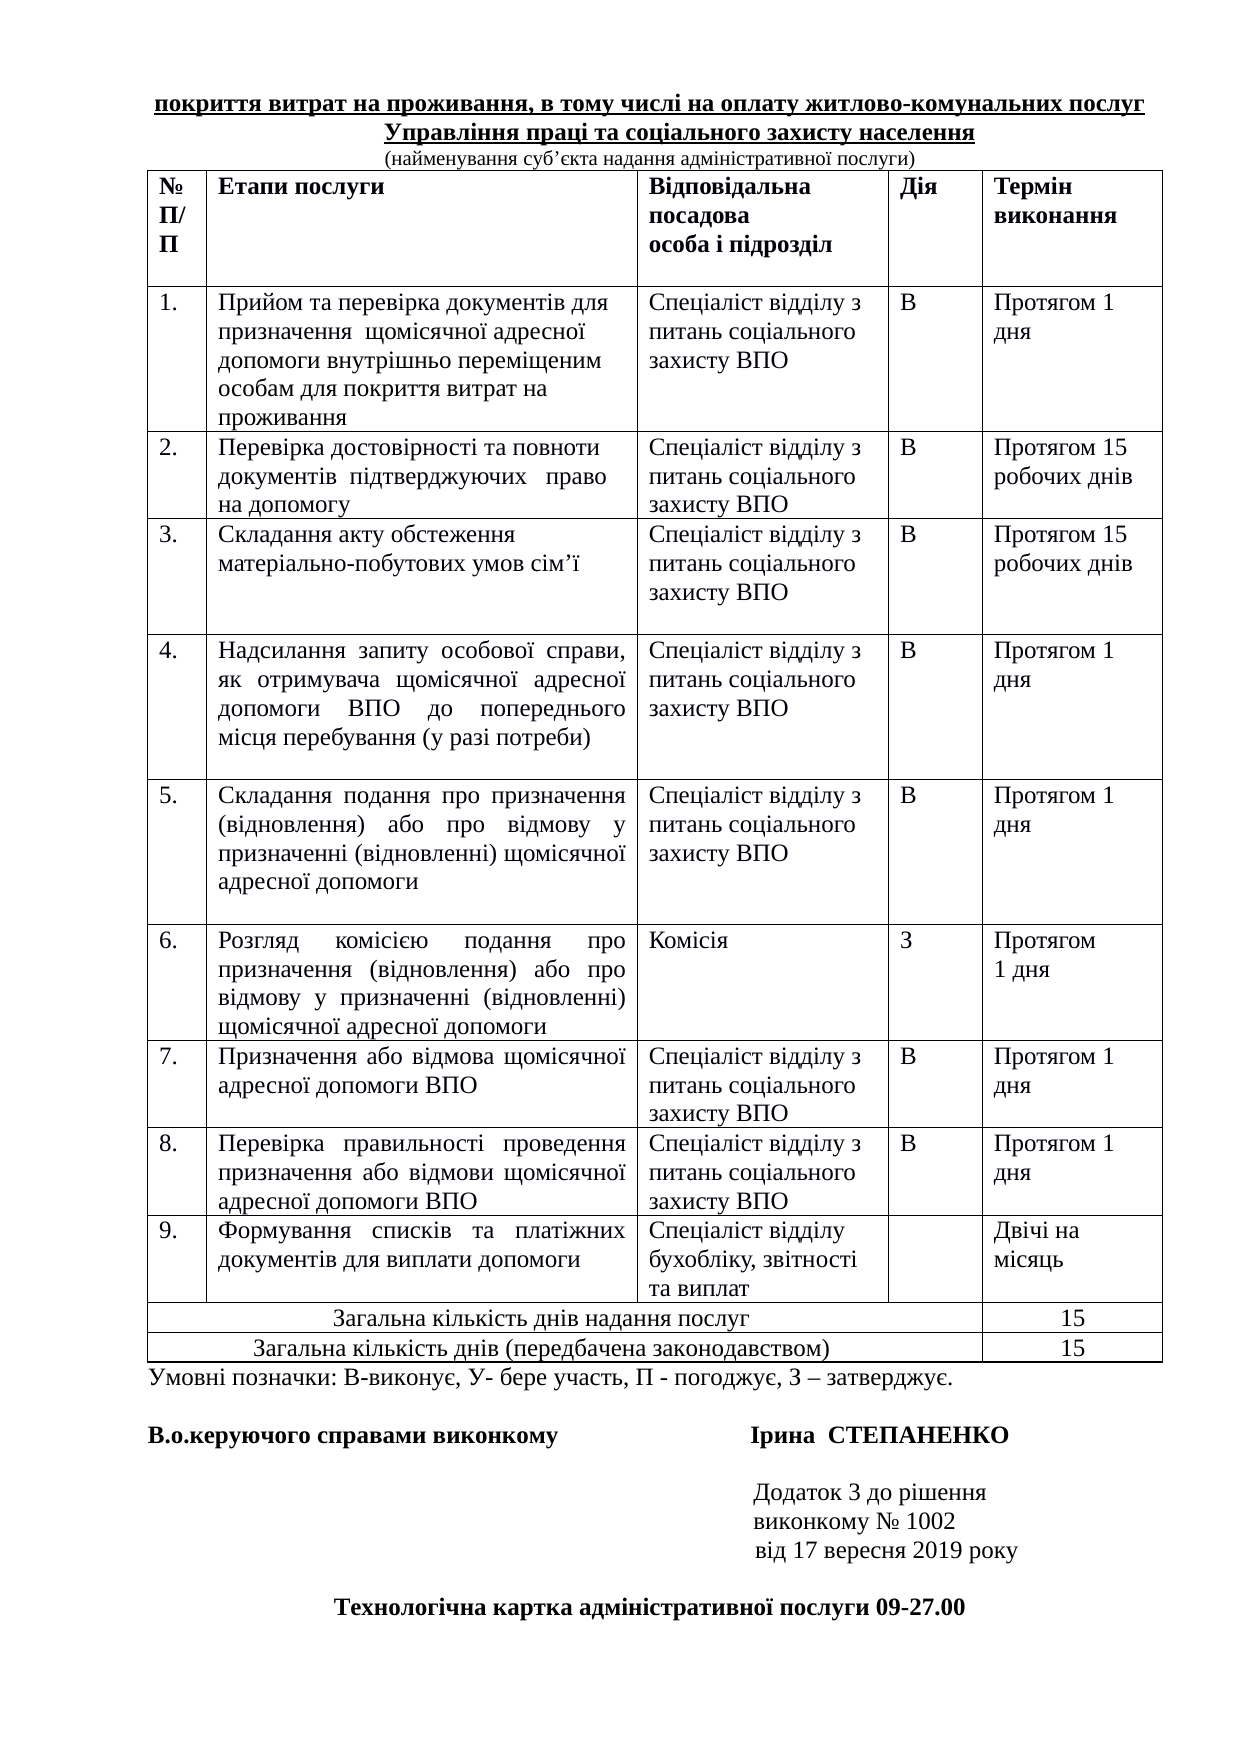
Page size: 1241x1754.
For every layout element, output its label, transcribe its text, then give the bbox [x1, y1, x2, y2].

table_cell Протягом 1 дня [983, 925, 1162, 1040]
table_cell Прийом та перевірка документів для призначення щомісячної адресної допомоги внутрішньо переміщеним особам для покриття витрат на проживання [207, 287, 637, 431]
table_cell Складання акту обстеження матеріально-побутових умов сім’ї [207, 519, 637, 634]
table_cell Спеціаліст відділу з питань соціального захисту ВПО [638, 519, 888, 634]
table_header Етапи послуги [207, 171, 637, 286]
table_cell Протягом 1 дня [983, 1128, 1162, 1214]
table_header Відповідальна посадова особа і підрозділ [638, 171, 888, 286]
table_cell Спеціаліст відділу з питань соціального захисту ВПО [638, 432, 888, 518]
table_cell Протягом 1 дня [983, 287, 1162, 431]
table_cell 9. [148, 1216, 206, 1302]
table_cell В [889, 287, 982, 431]
table_cell 7. [148, 1041, 206, 1127]
text (найменування суб’єкта надання адміністративної послуги) [194, 146, 1105, 170]
table_cell Спеціаліст відділу з питань соціального захисту ВПО [638, 1041, 888, 1127]
text В.о.керуючого справами виконкому Ірина СТЕПАНЕНКО [148, 1420, 1152, 1449]
table_cell Спеціаліст відділу бухобліку, звітності та виплат [638, 1216, 888, 1302]
text Умовні позначки: В-виконує, У- бере участь, П - погоджує, З – затверджує. [148, 1363, 1152, 1391]
table_cell В [889, 432, 982, 518]
table_cell В [889, 780, 982, 924]
table_cell 15 [983, 1303, 1162, 1332]
table_cell Спеціаліст відділу з питань соціального захисту ВПО [638, 780, 888, 924]
table_cell Комісія [638, 925, 888, 1040]
table_header № П/П П/П [148, 171, 206, 286]
table_cell Спеціаліст відділу з питань соціального захисту ВПО [638, 635, 888, 779]
table_cell В [889, 1041, 982, 1127]
table_cell Перевірка достовірності та повноти документів підтверджуючих право на допомогу [207, 432, 637, 518]
table_cell Призначення або відмова щомісячної адресної допомоги ВПО [207, 1041, 637, 1127]
table_cell 8. [148, 1128, 206, 1214]
table_cell Протягом 15 робочих днів [983, 432, 1162, 518]
table_cell Розгляд комісією подання про призначення (відновлення) або про відмову у призначенні (відновленні) щомісячної адресної допомоги [207, 925, 637, 1040]
table_cell Протягом 15 робочих днів [983, 519, 1162, 634]
table_cell Протягом 1 дня [983, 635, 1162, 779]
text Управління праці та соціального захисту населення [148, 117, 1152, 146]
table_cell 4. [148, 635, 206, 779]
table_cell 2. [148, 432, 206, 518]
text Додаток 3 до рішення [753, 1477, 1152, 1506]
table_header Дія [889, 171, 982, 286]
table_cell З [889, 925, 982, 1040]
table_cell В [889, 635, 982, 779]
table_cell 15 [983, 1333, 1162, 1361]
table_cell В [889, 1128, 982, 1214]
table_cell Протягом 1 дня [983, 1041, 1162, 1127]
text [148, 88, 1152, 117]
table_cell 6. [148, 925, 206, 1040]
text Технологічна картка адміністративної послуги 09-27.00 [148, 1592, 1152, 1621]
table_cell Надсилання запиту особової справи, як отримувача щомісячної адресної допомоги ВПО до попереднього місця перебування (у разі потреби) [207, 635, 637, 779]
text від 17 вересня 2019 року [148, 1535, 1152, 1564]
table_cell Формування списків та платіжних документів для виплати допомоги [207, 1216, 637, 1302]
text виконкому № 1002 [753, 1506, 1152, 1535]
table_cell 5. [148, 780, 206, 924]
table_cell Складання подання про призначення (відновлення) або про відмову у призначенні (відновленні) щомісячної адресної допомоги [207, 780, 637, 924]
table_cell Двічі на місяць [983, 1216, 1162, 1302]
table_cell 1. [148, 287, 206, 431]
table_cell 3. [148, 519, 206, 634]
table_cell Протягом 1 дня [983, 780, 1162, 924]
table_cell Загальна кількість днів (передбачена законодавством) [148, 1333, 982, 1361]
table_header Термін виконання [983, 171, 1162, 286]
table_cell Перевірка правильності проведення призначення або відмови щомісячної адресної допомоги ВПО [207, 1128, 637, 1214]
table_cell Загальна кількість днів надання послуг [148, 1303, 982, 1332]
table_cell Спеціаліст відділу з питань соціального захисту ВПО [638, 287, 888, 431]
table_cell Спеціаліст відділу з питань соціального захисту ВПО [638, 1128, 888, 1214]
table_cell [889, 1216, 982, 1302]
table_cell В [889, 519, 982, 634]
